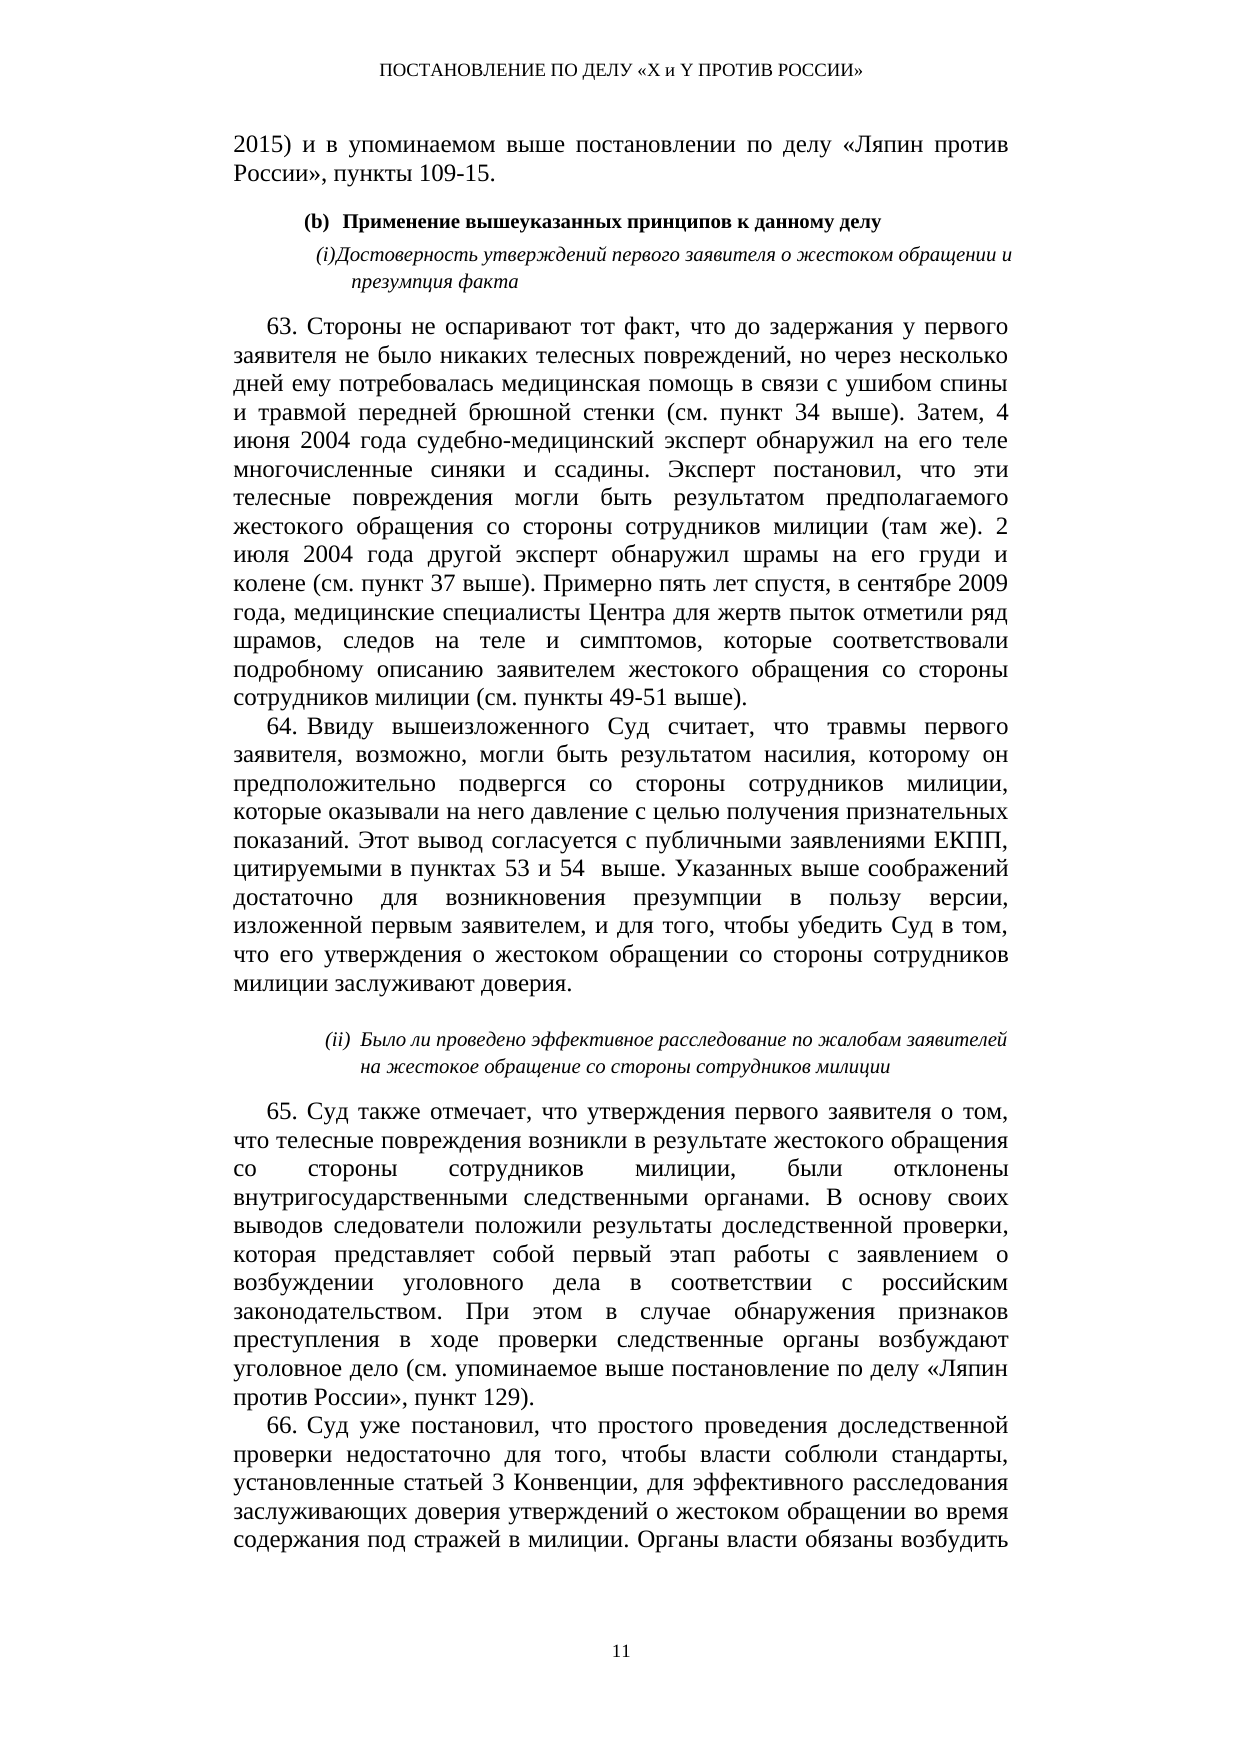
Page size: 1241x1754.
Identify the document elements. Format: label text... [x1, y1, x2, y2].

text 63. Стороны не оспаривают тот факт, что до задержания у первого заявителя не было никаких телесных повреждений, но через несколько дней ему потребовалась медицинская помощь в связи с ушибом спины и травмой передней брюшной стенки (см. пункт 34 выше). Затем, 4 июня 2004 года судебно-медицинский эксперт обнаружил на его теле многочисленные синяки и ссадины. Эксперт постановил, что эти телесные повреждения могли быть результатом предполагаемого жестокого обращения со стороны сотрудников милиции (там же). 2 июля 2004 года другой эксперт обнаружил шрамы на его груди и колене (см. пункт 37 выше). Примерно пять лет спустя, в сентябре 2009 года, медицинские специалисты Центра для жертв пыток отметили ряд шрамов, следов на теле и симптомов, которые соответствовали подробному описанию заявителем жестокого обращения со стороны сотрудников милиции (см. пункты 49-51 выше). [233, 312, 1009, 711]
text (ii) Было ли проведено эффективное расследование по жалобам заявителей на жестокое обращение со стороны сотрудников милиции [325, 1025, 1009, 1079]
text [233, 130, 1009, 187]
text 65. Суд также отмечает, что утверждения первого заявителя о том, что телесные повреждения возникли в результате жестокого обращения со стороны сотрудников милиции, были отклонены внутригосударственными следственными органами. В основу своих выводов следователи положили результаты доследственной проверки, которая представляет собой первый этап работы с заявлением о возбуждении уголовного дела в соответствии с российским законодательством. При этом в случае обнаружения признаков преступления в ходе проверки следственные органы возбуждают уголовное дело (см. упоминаемое выше постановление по делу «Ляпин против России», пункт 129). [233, 1097, 1009, 1411]
text 64. Ввиду вышеизложенного Суд считает, что травмы первого заявителя, возможно, могли быть результатом насилия, которому он предположительно подвергся со стороны сотрудников милиции, которые оказывали на него давление с целью получения признательных показаний. Этот вывод согласуется с публичными заявлениями ЕКПП, цитируемыми в пунктах 53 и 54 выше. Указанных выше соображений достаточно для возникновения презумпции в пользу версии, изложенной первым заявителем, и для того, чтобы убедить Суд в том, что его утверждения о жестоком обращении со стороны сотрудников милиции заслуживают доверия. [233, 711, 1009, 997]
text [233, 1411, 1009, 1553]
text (b) Применение вышеуказанных принципов к данному делу [304, 212, 1009, 233]
text (i) Достоверность утверждений первого заявителя о жестоком обращении и презумпция факта [316, 240, 1016, 294]
